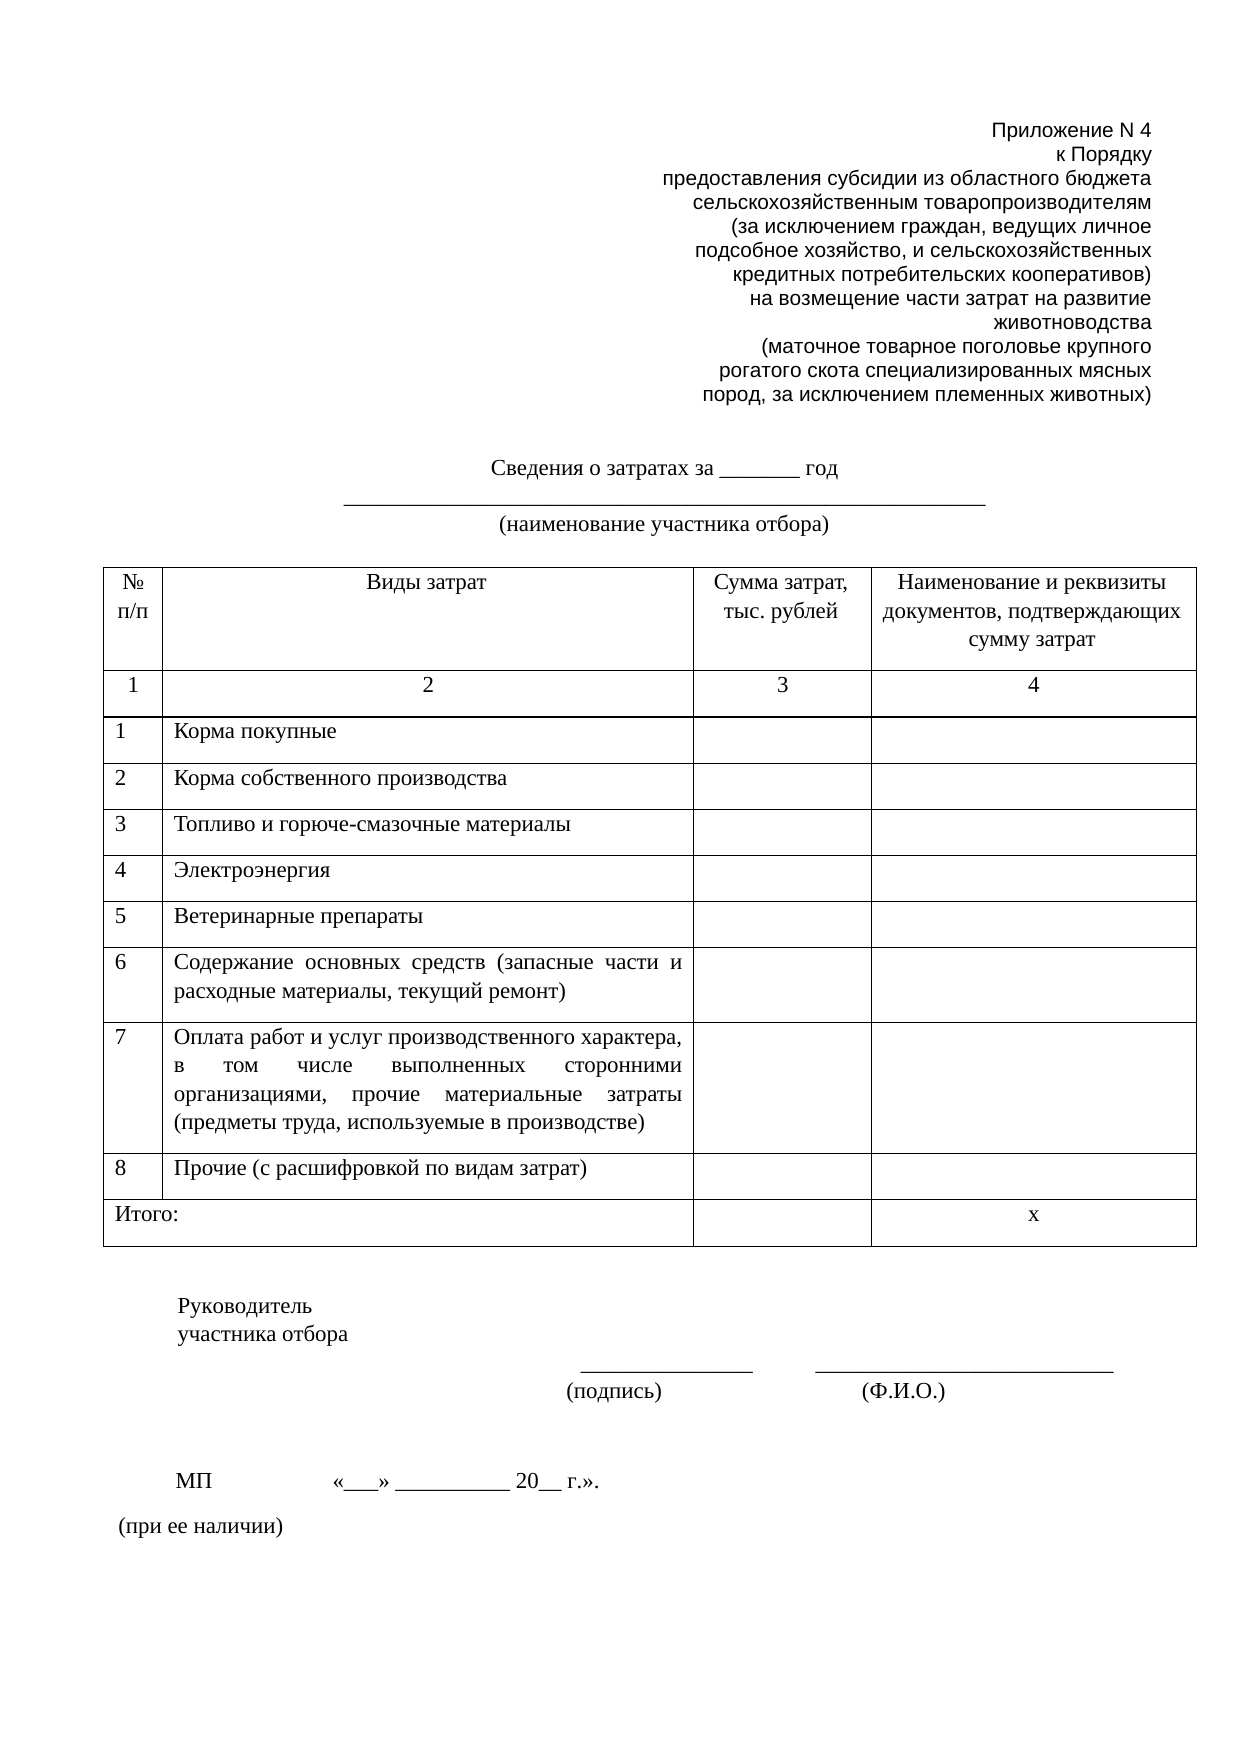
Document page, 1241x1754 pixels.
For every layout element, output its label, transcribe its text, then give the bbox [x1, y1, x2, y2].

table_cell [694, 1023, 871, 1153]
text (подпись) (Ф.И.О.) [177, 1377, 1152, 1403]
text кредитных потребительских кооперативов) [177, 262, 1152, 286]
table_cell х [872, 1200, 1196, 1246]
text _______________ __________________________ [177, 1348, 1152, 1375]
table_cell [872, 810, 1196, 855]
table_cell Итого: [104, 1200, 693, 1246]
text подсобное хозяйство, и сельскохозяйственных [177, 238, 1152, 262]
table_cell 8 [104, 1154, 162, 1199]
table_cell 6 [104, 948, 162, 1022]
table_cell [694, 856, 871, 901]
text Руководитель [177, 1292, 1152, 1318]
text предоставления субсидии из областного бюджета [177, 166, 1152, 190]
table_cell [872, 718, 1196, 763]
table_cell 7 [104, 1023, 162, 1153]
table_header № п/п [104, 568, 162, 670]
table_cell Корма собственного производства [163, 764, 693, 809]
text (при ее наличии) [118, 1512, 1152, 1539]
table_cell [872, 902, 1196, 947]
table_cell Корма покупные [163, 718, 693, 763]
table_cell Ветеринарные препараты [163, 902, 693, 947]
text ________________________________________________________ [177, 482, 1152, 508]
text Сведения о затратах за _______ год [177, 453, 1152, 480]
text (за исключением граждан, ведущих личное [177, 214, 1152, 238]
table_cell 2 [104, 764, 162, 809]
text рогатого скота специализированных мясных [177, 358, 1152, 382]
table_header Виды затрат [163, 568, 693, 670]
table_cell 5 [104, 902, 162, 947]
table_cell Топливо и горюче-смазочные материалы [163, 810, 693, 855]
text животноводства [177, 310, 1152, 334]
text участника отбора [177, 1320, 1152, 1346]
table_cell [694, 810, 871, 855]
table_cell [694, 1154, 871, 1199]
text (маточное товарное поголовье крупного [177, 334, 1152, 358]
table_cell [694, 718, 871, 763]
text (наименование участника отбора) [177, 510, 1152, 537]
table_cell [872, 1023, 1196, 1153]
table_header Сумма затрат, тыс. рублей [694, 568, 871, 670]
table_cell [872, 856, 1196, 901]
text МП «___» __________ 20__ г.». [118, 1467, 1152, 1493]
table_cell [694, 902, 871, 947]
table_cell 1 [104, 671, 162, 716]
table_cell [694, 1200, 871, 1246]
table_cell Электроэнергия [163, 856, 693, 901]
table_cell [694, 764, 871, 809]
table_cell Содержание основных средств (запасные части и расходные материалы, текущий ремонт) [163, 948, 693, 1022]
table_cell [872, 764, 1196, 809]
table_cell Оплата работ и услуг производственного характера, в том числе выполненных сторонними организациями, прочие материальные затраты (предметы труда, используемые в производстве) [163, 1023, 693, 1153]
text к Порядку [177, 142, 1152, 166]
table_cell 3 [104, 810, 162, 855]
text пород, за исключением племенных животных) [177, 382, 1152, 406]
text сельскохозяйственным товаропроизводителям [177, 190, 1152, 214]
table_cell 2 [163, 671, 693, 716]
text Приложение N 4 [177, 118, 1152, 142]
table_cell 1 [104, 718, 162, 763]
table_cell [872, 948, 1196, 1022]
table_cell [694, 948, 871, 1022]
table_header Наименование и реквизиты документов, подтверждающих сумму затрат [872, 568, 1196, 670]
table_cell 4 [104, 856, 162, 901]
table_cell 4 [872, 671, 1196, 716]
text на возмещение части затрат на развитие [177, 286, 1152, 310]
table_cell Прочие (с расшифровкой по видам затрат) [163, 1154, 693, 1199]
table_cell [872, 1154, 1196, 1199]
table_cell 3 [694, 671, 871, 716]
